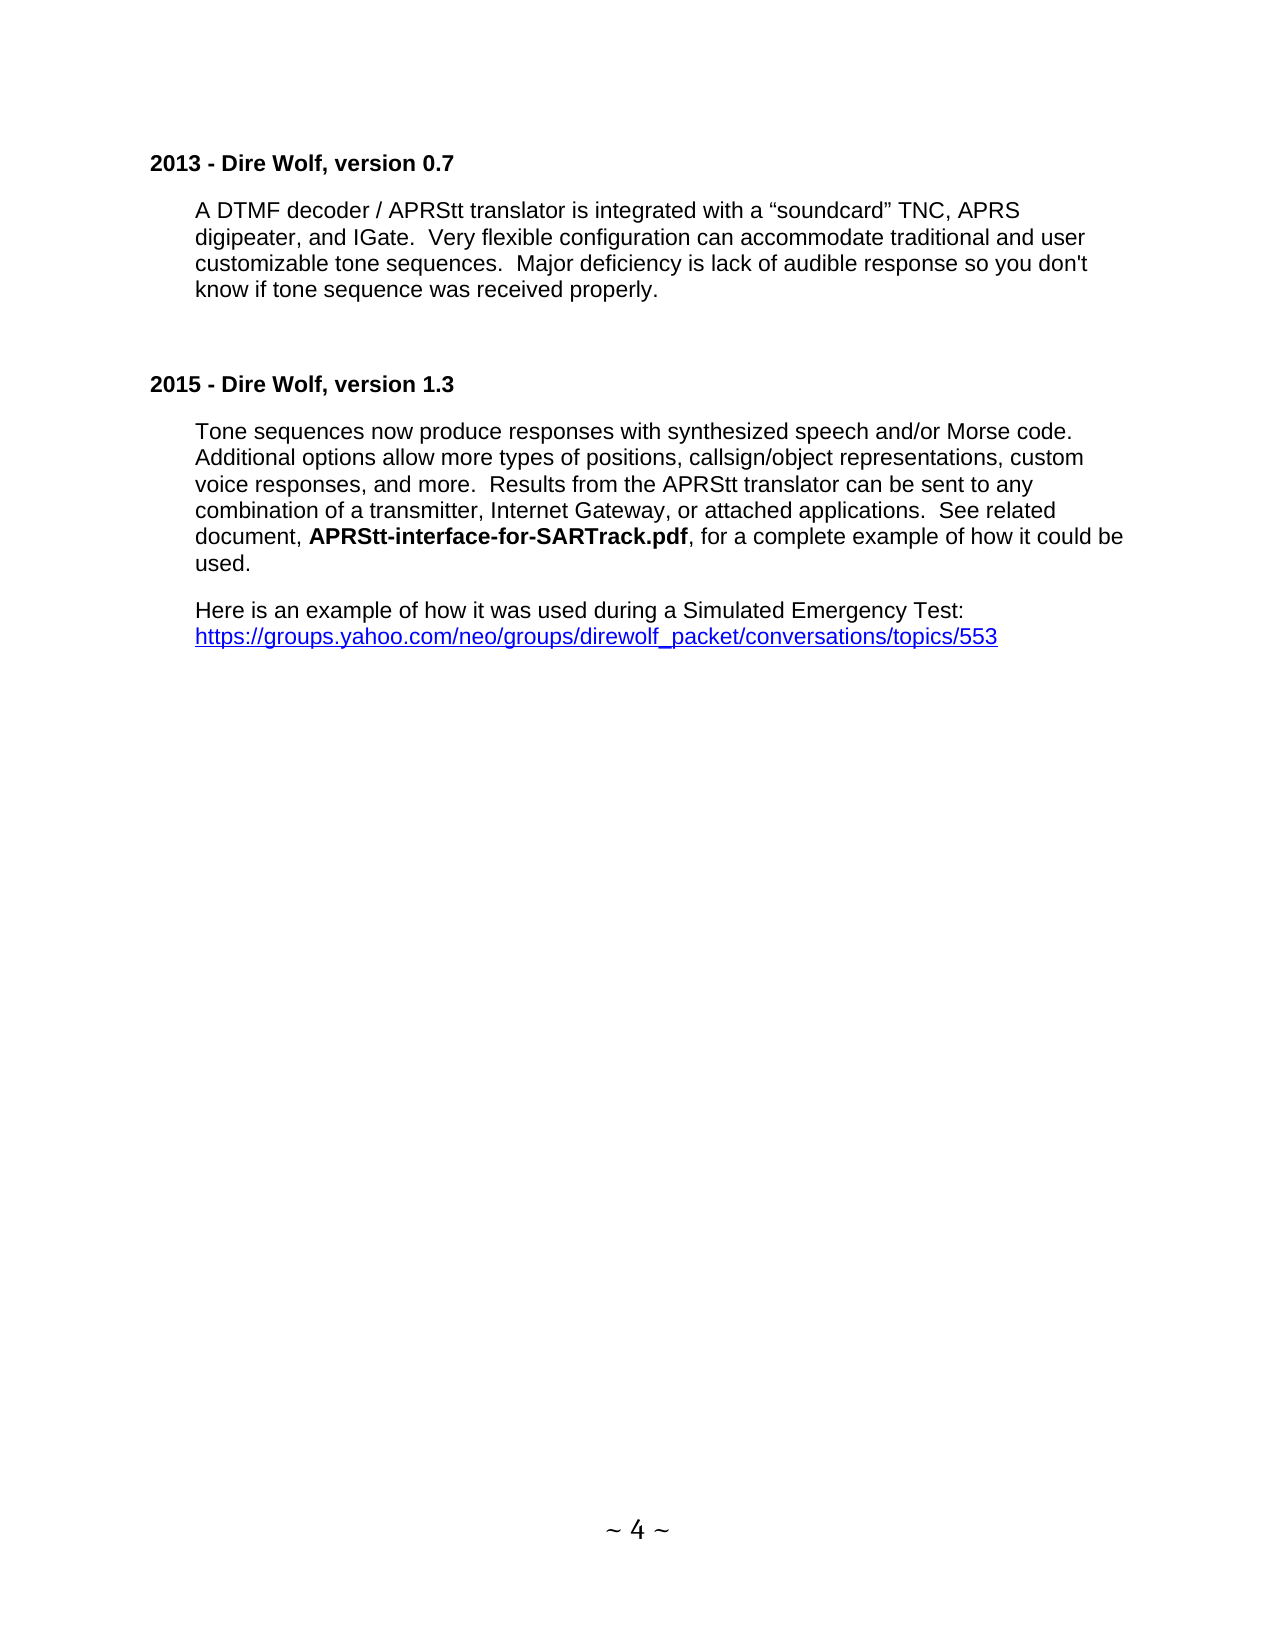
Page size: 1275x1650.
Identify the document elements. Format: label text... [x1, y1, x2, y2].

text 2015 - Dire Wolf, version 1.3 [150, 371, 1125, 397]
text A DTMF decoder / APRStt translator is integrated with a “soundcard” TNC, APRS digipeater, and IGate. Very flexible configuration can accommodate traditional and user customizable tone sequences. Major deficiency is lack of audible response so you don't know if tone sequence was received properly. [195, 197, 1125, 303]
text 2013 - Dire Wolf, version 0.7 [150, 150, 1125, 176]
text Here is an example of how it was used during a Simulated Emergency Test: https://groups.yahoo.com/neo/groups/direwolf_packet/conversations/topics/553 [195, 597, 1125, 649]
text Tone sequences now produce responses with synthesized speech and/or Morse code. Additional options allow more types of positions, callsign/object representations, custom voice responses, and more. Results from the APRStt translator can be sent to any combination of a transmitter, Internet Gateway, or attached applications. See related document, APRStt-interface-for-SARTrack.pdf, for a complete example of how it could be used. [195, 418, 1125, 576]
